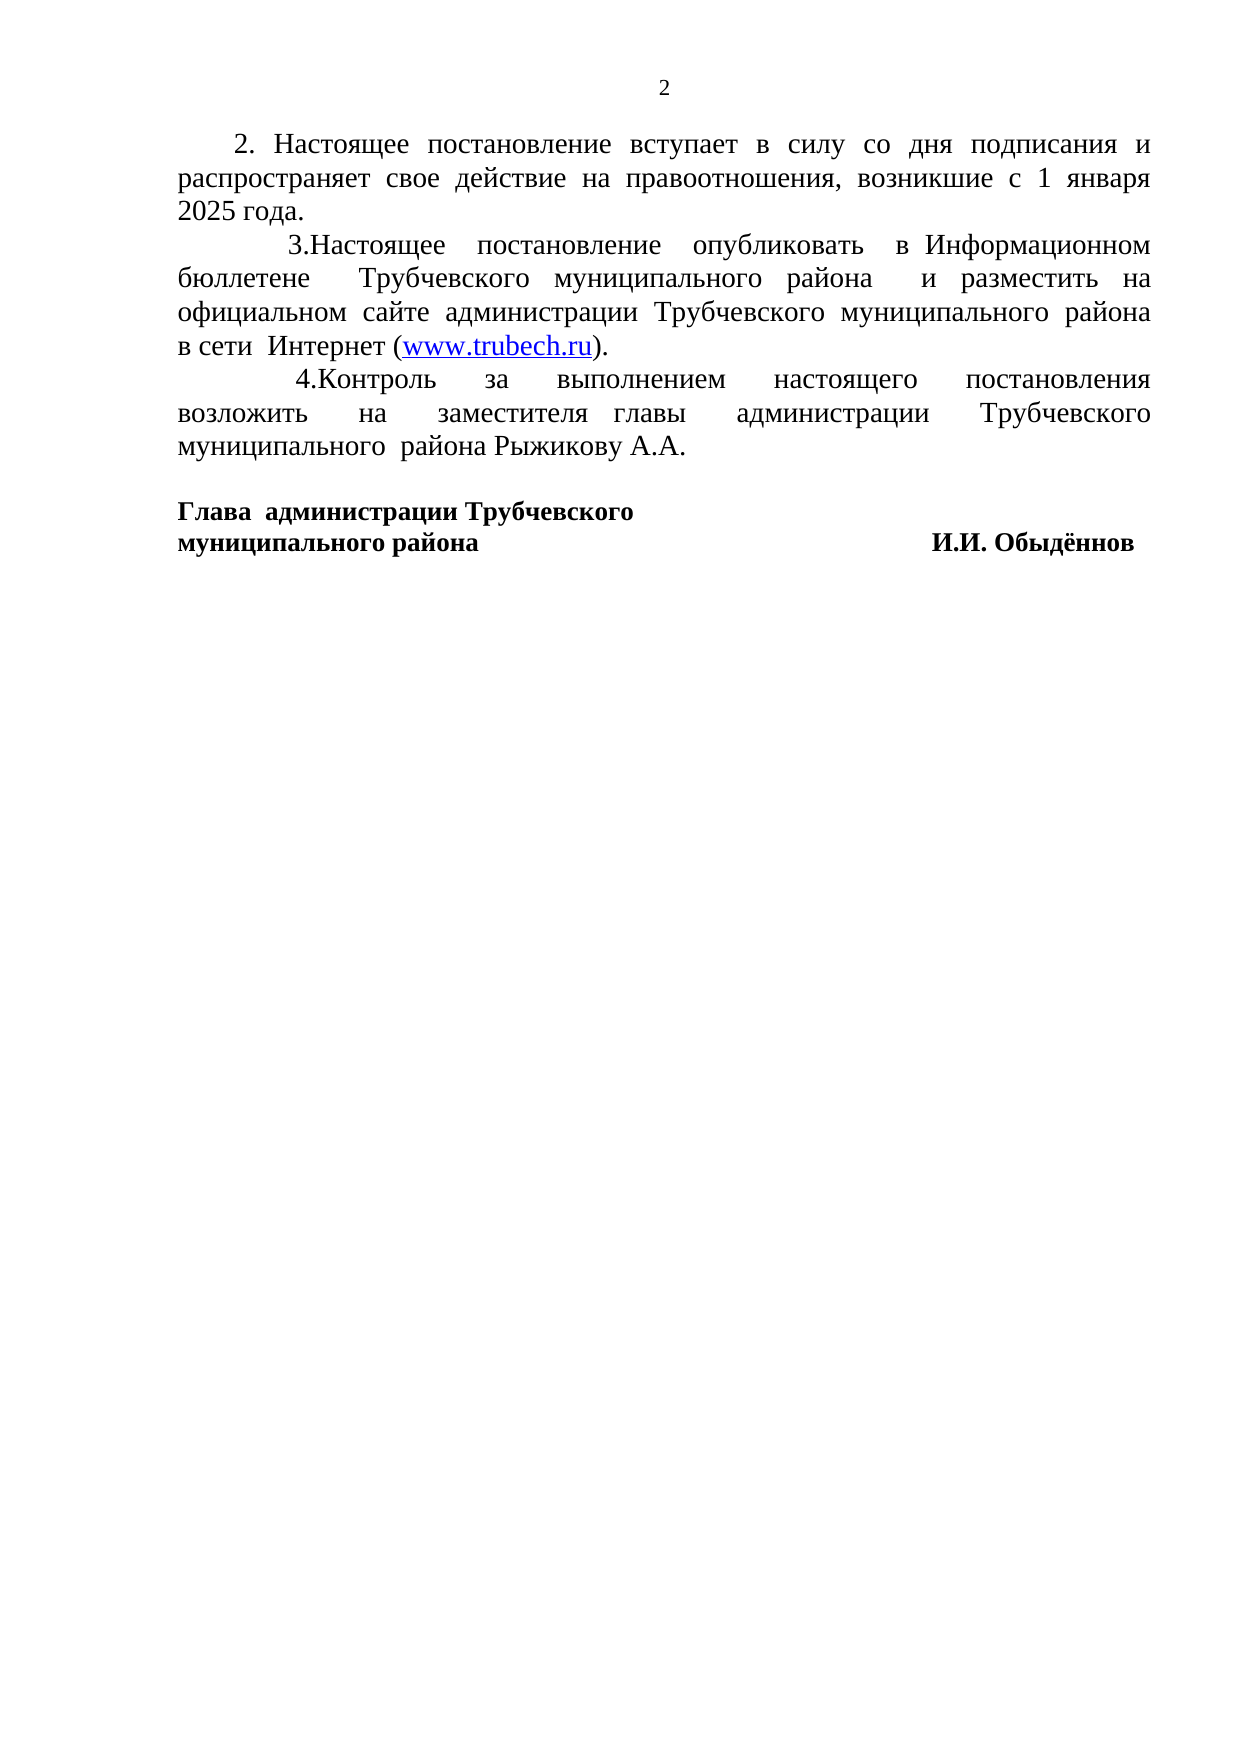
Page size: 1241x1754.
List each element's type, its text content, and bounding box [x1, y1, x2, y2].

list муниципального района И.И. Обыдённов [177, 527, 1152, 558]
text 3.Настоящее постановление опубликовать в Информационном бюллетене Трубчевского муниципального района и разместить на официальном сайте администрации Трубчевского муниципального района в сети Интернет (www.trubech.ru). [177, 227, 1152, 361]
list Глава администрации Трубчевского [177, 495, 1152, 527]
text 4.Контроль за выполнением настоящего постановления возложить на заместителя главы администрации Трубчевского муниципального района Рыжикову А.А. [177, 361, 1152, 462]
text 2. Настоящее постановление вступает в силу со дня подписания и распространяет свое действие на правоотношения, возникшие с 1 января 2025 года. [177, 126, 1152, 227]
